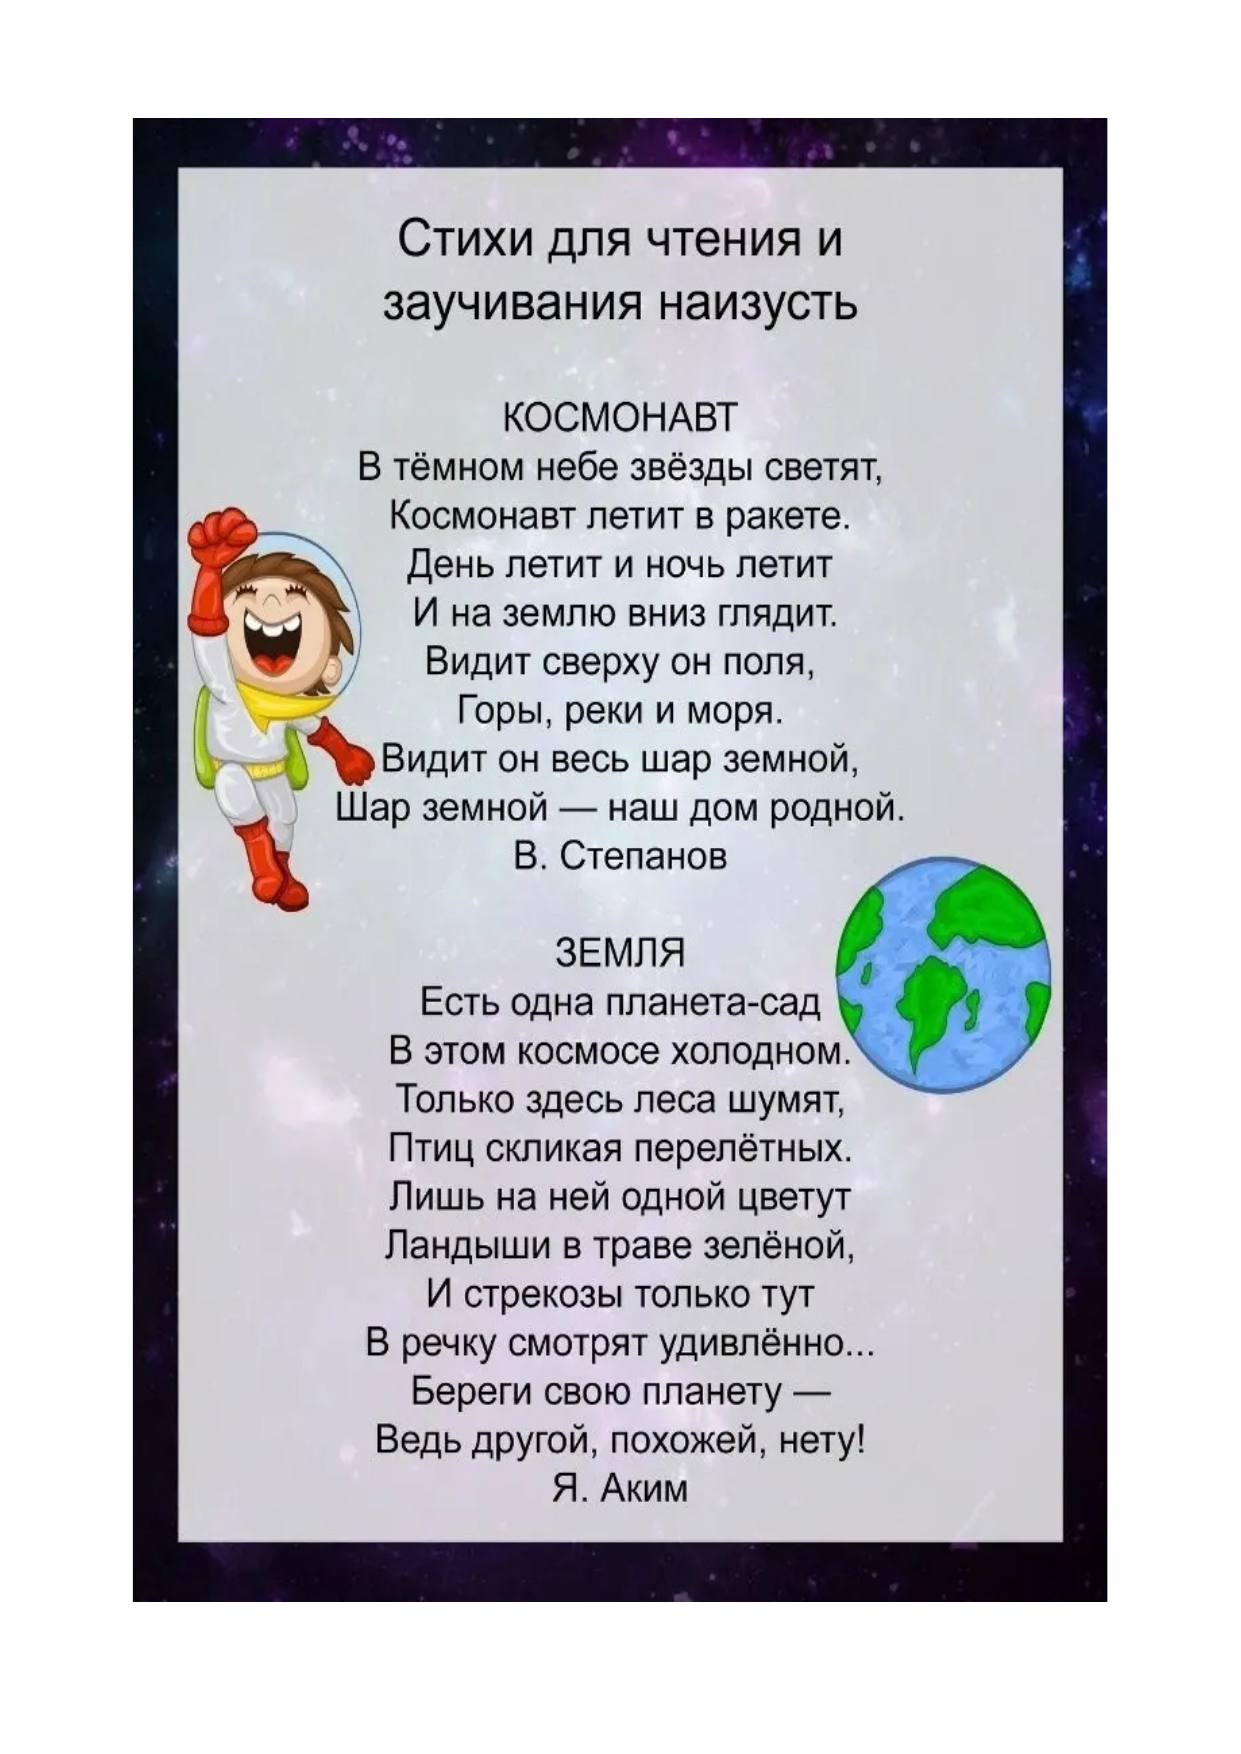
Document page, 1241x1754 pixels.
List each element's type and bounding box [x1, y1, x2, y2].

picture [132, 118, 1108, 1602]
